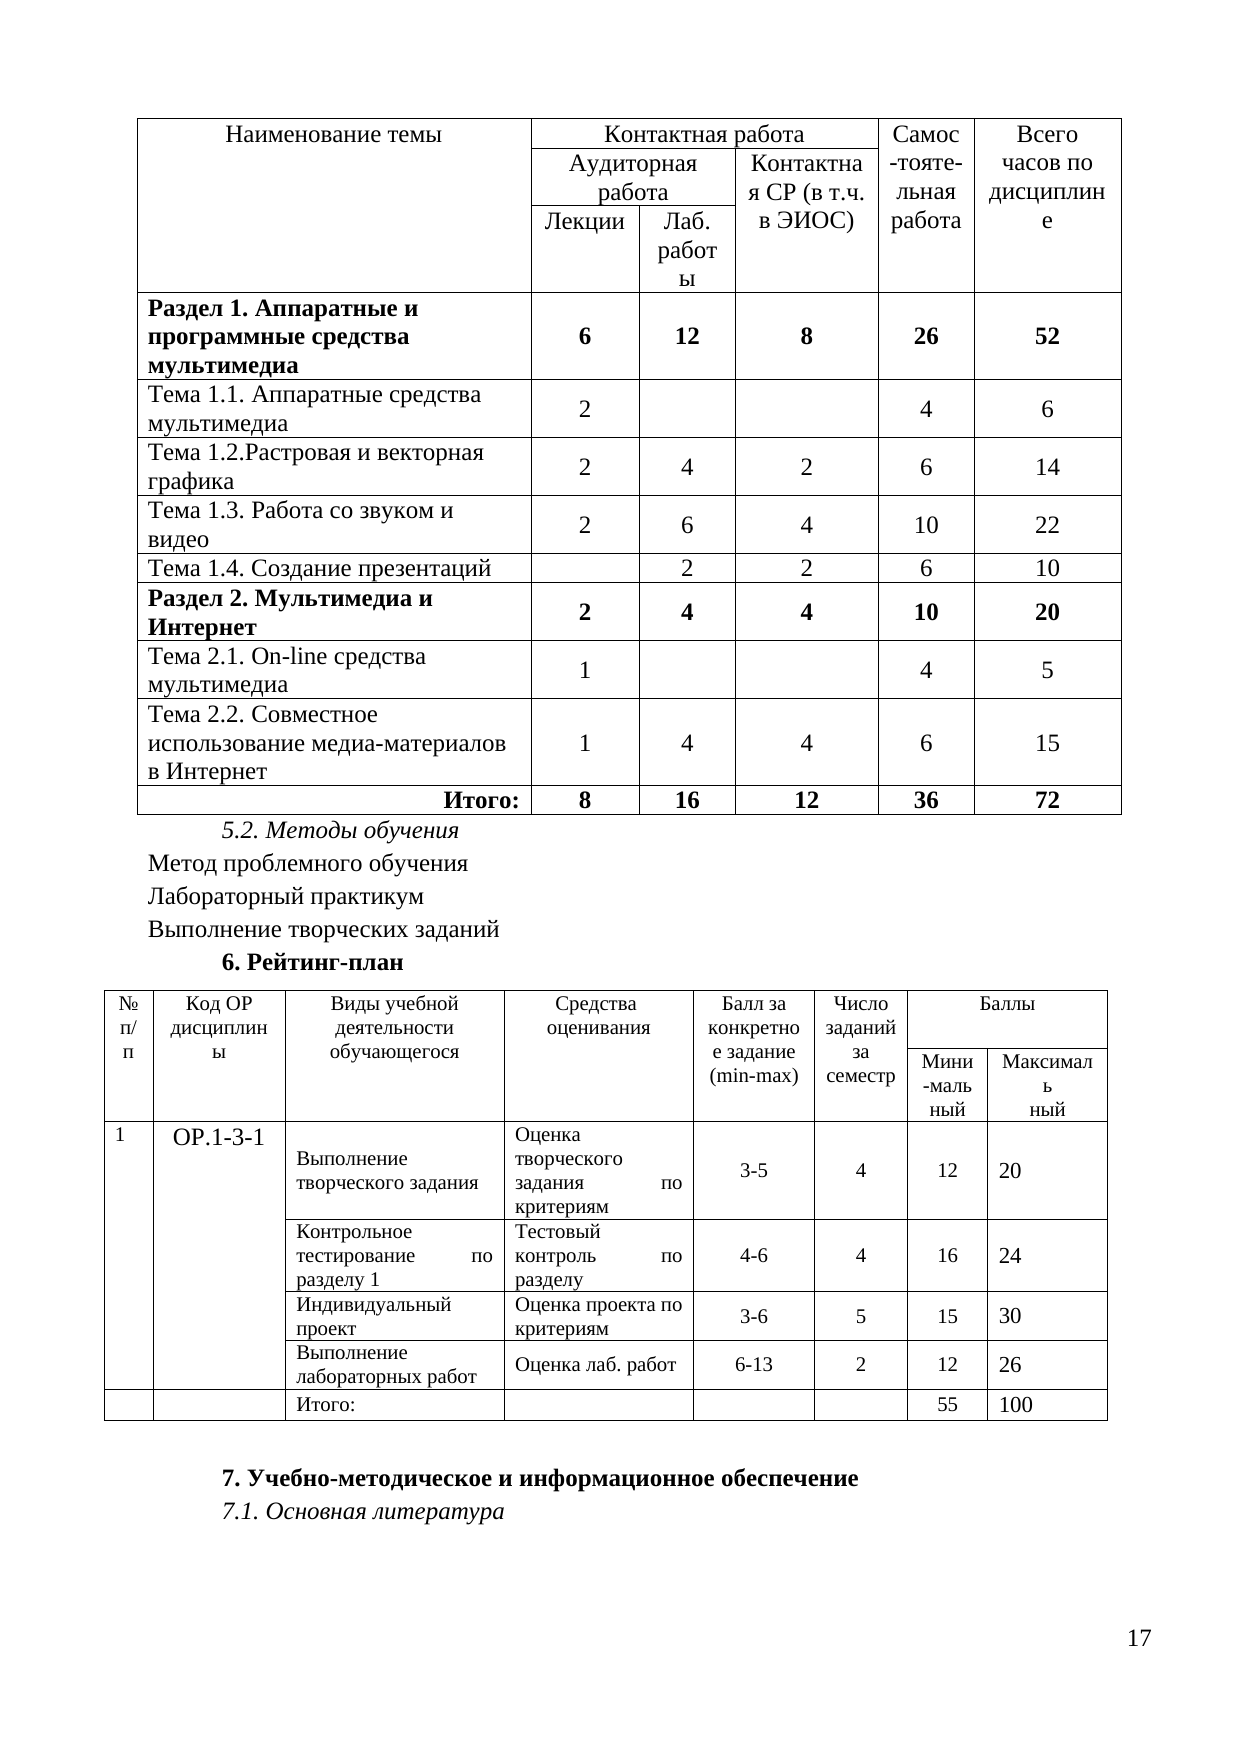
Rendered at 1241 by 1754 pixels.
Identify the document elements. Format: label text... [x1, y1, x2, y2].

table_cell 10 [975, 554, 1121, 582]
table_cell Индивидуальный проект [286, 1292, 504, 1340]
table_cell [736, 380, 878, 437]
table_cell 2 [815, 1341, 907, 1388]
table_cell Оценка творческого задания по критериям [505, 1122, 693, 1218]
table_cell 5 [815, 1292, 907, 1340]
table_cell [694, 1390, 814, 1420]
table_cell 6 [879, 699, 974, 785]
table_cell 4 [879, 380, 974, 437]
table_cell Тема 1.1. Аппаратные средства мультимедиа [138, 380, 531, 437]
table_header Код ОР дисциплины [154, 991, 285, 1121]
table_cell Аудиторная работа [532, 149, 735, 205]
table_cell Контактная СР (в т.ч. в ЭИОС) [736, 149, 878, 292]
table_cell Тема 2.1. On-line средства мультимедиа [138, 641, 531, 698]
table_cell Тема 1.3. Работа со звуком и видео [138, 496, 531, 553]
table_cell 2 [736, 438, 878, 495]
table_cell Раздел 1. Аппаратные и программные средства мультимедиа [138, 293, 531, 379]
table_cell 12 [640, 293, 735, 379]
table_cell 4 [736, 496, 878, 553]
table_header Средства оценивания [505, 991, 693, 1121]
table_cell 20 [988, 1122, 1107, 1218]
table_cell 1 [105, 1122, 153, 1388]
table_cell 4 [640, 699, 735, 785]
table_cell 15 [975, 699, 1121, 785]
table_cell 5 [975, 641, 1121, 698]
table_cell 6 [640, 496, 735, 553]
table_cell 12 [908, 1122, 987, 1218]
table_cell 12 [736, 786, 878, 814]
table_cell 3-6 [694, 1292, 814, 1340]
text Лабораторный практикум [148, 881, 1152, 910]
table_cell 6 [532, 293, 639, 379]
table_cell Мини-маль ный [908, 1049, 987, 1121]
table_cell 4 [736, 583, 878, 640]
table_cell 14 [975, 438, 1121, 495]
table_header Число заданий за семестр [815, 991, 907, 1121]
text Выполнение творческих заданий [148, 914, 1152, 943]
table_cell 2 [532, 438, 639, 495]
table_cell 16 [640, 786, 735, 814]
table_cell 26 [879, 293, 974, 379]
table_cell 20 [975, 583, 1121, 640]
table_cell 2 [532, 583, 639, 640]
table_cell Тема 1.4. Создание презентаций [138, 554, 531, 582]
table_cell Контрольное тестирование по разделу 1 [286, 1220, 504, 1291]
table_cell 10 [879, 583, 974, 640]
text 5.2. Методы обучения [148, 815, 1152, 844]
text 7. Учебно-методическое и информационное обеспечение [148, 1463, 1152, 1492]
table_cell [640, 380, 735, 437]
table_cell Выполнение творческого задания [286, 1122, 504, 1218]
table_cell [154, 1390, 285, 1420]
table_cell Оценка лаб. работ [505, 1341, 693, 1388]
table_cell 2 [532, 496, 639, 553]
table_cell [736, 641, 878, 698]
table_cell 10 [879, 496, 974, 553]
table_cell 3-5 [694, 1122, 814, 1218]
table_header Балл за конкретное задание (min-max) [694, 991, 814, 1121]
table_cell Максималь ный [988, 1049, 1107, 1121]
table_header Виды учебной деятельности обучающегося [286, 991, 504, 1121]
table_cell 30 [988, 1292, 1107, 1340]
table_cell 72 [975, 786, 1121, 814]
table_cell 2 [532, 380, 639, 437]
table_cell 4 [879, 641, 974, 698]
table_cell 1 [532, 641, 639, 698]
table_cell 12 [908, 1341, 987, 1388]
table_cell Выполнение лабораторных работ [286, 1341, 504, 1388]
text Метод проблемного обучения [148, 848, 1152, 877]
table_cell Оценка проекта по критериям [505, 1292, 693, 1340]
table_cell 4 [815, 1122, 907, 1218]
table_cell Тема 1.2.Растровая и векторная графика [138, 438, 531, 495]
table_header № п/п [105, 991, 153, 1121]
table_header Контактная работа [532, 119, 878, 147]
table_cell Лекции [532, 206, 639, 292]
table_cell Тема 2.2. Совместное использование медиа-материалов в Интернет [138, 699, 531, 785]
table_cell 100 [988, 1390, 1107, 1420]
table_cell 4 [640, 438, 735, 495]
table_cell 26 [988, 1341, 1107, 1388]
table_header Всего часов по дисциплине [975, 119, 1121, 292]
table_cell [105, 1390, 153, 1420]
table_cell 22 [975, 496, 1121, 553]
table_cell 15 [908, 1292, 987, 1340]
table_cell 55 [908, 1390, 987, 1420]
table_cell [640, 641, 735, 698]
table_cell 16 [908, 1220, 987, 1291]
table_cell [532, 554, 639, 582]
table_cell Итого: [138, 786, 531, 814]
table_cell Итого: [286, 1390, 504, 1420]
table_cell 4 [736, 699, 878, 785]
table_header Баллы [908, 991, 1107, 1048]
table_cell Тестовый контроль по разделу [505, 1220, 693, 1291]
text 6. Рейтинг-план [148, 947, 1152, 976]
table_cell 6-13 [694, 1341, 814, 1388]
table_cell 4 [815, 1220, 907, 1291]
table_cell 8 [532, 786, 639, 814]
table_cell 4 [640, 583, 735, 640]
text 7.1. Основная литература [148, 1496, 1152, 1525]
table_header Наименование темы [138, 119, 531, 292]
table_cell 2 [736, 554, 878, 582]
table_cell Лаб. работы [640, 206, 735, 292]
table_cell 1 [532, 699, 639, 785]
table_cell [815, 1390, 907, 1420]
table_header Самос-тояте-льная работа [879, 119, 974, 292]
table_cell 8 [736, 293, 878, 379]
table_cell Раздел 2. Мультимедиа и Интернет [138, 583, 531, 640]
table_cell 24 [988, 1220, 1107, 1291]
table_cell [505, 1390, 693, 1420]
table_cell 2 [640, 554, 735, 582]
table_cell 6 [879, 554, 974, 582]
table_cell 6 [879, 438, 974, 495]
table_cell 52 [975, 293, 1121, 379]
table_cell ОР.1-3-1 [154, 1122, 285, 1388]
table_cell 6 [975, 380, 1121, 437]
table_cell 4-6 [694, 1220, 814, 1291]
table_cell 36 [879, 786, 974, 814]
